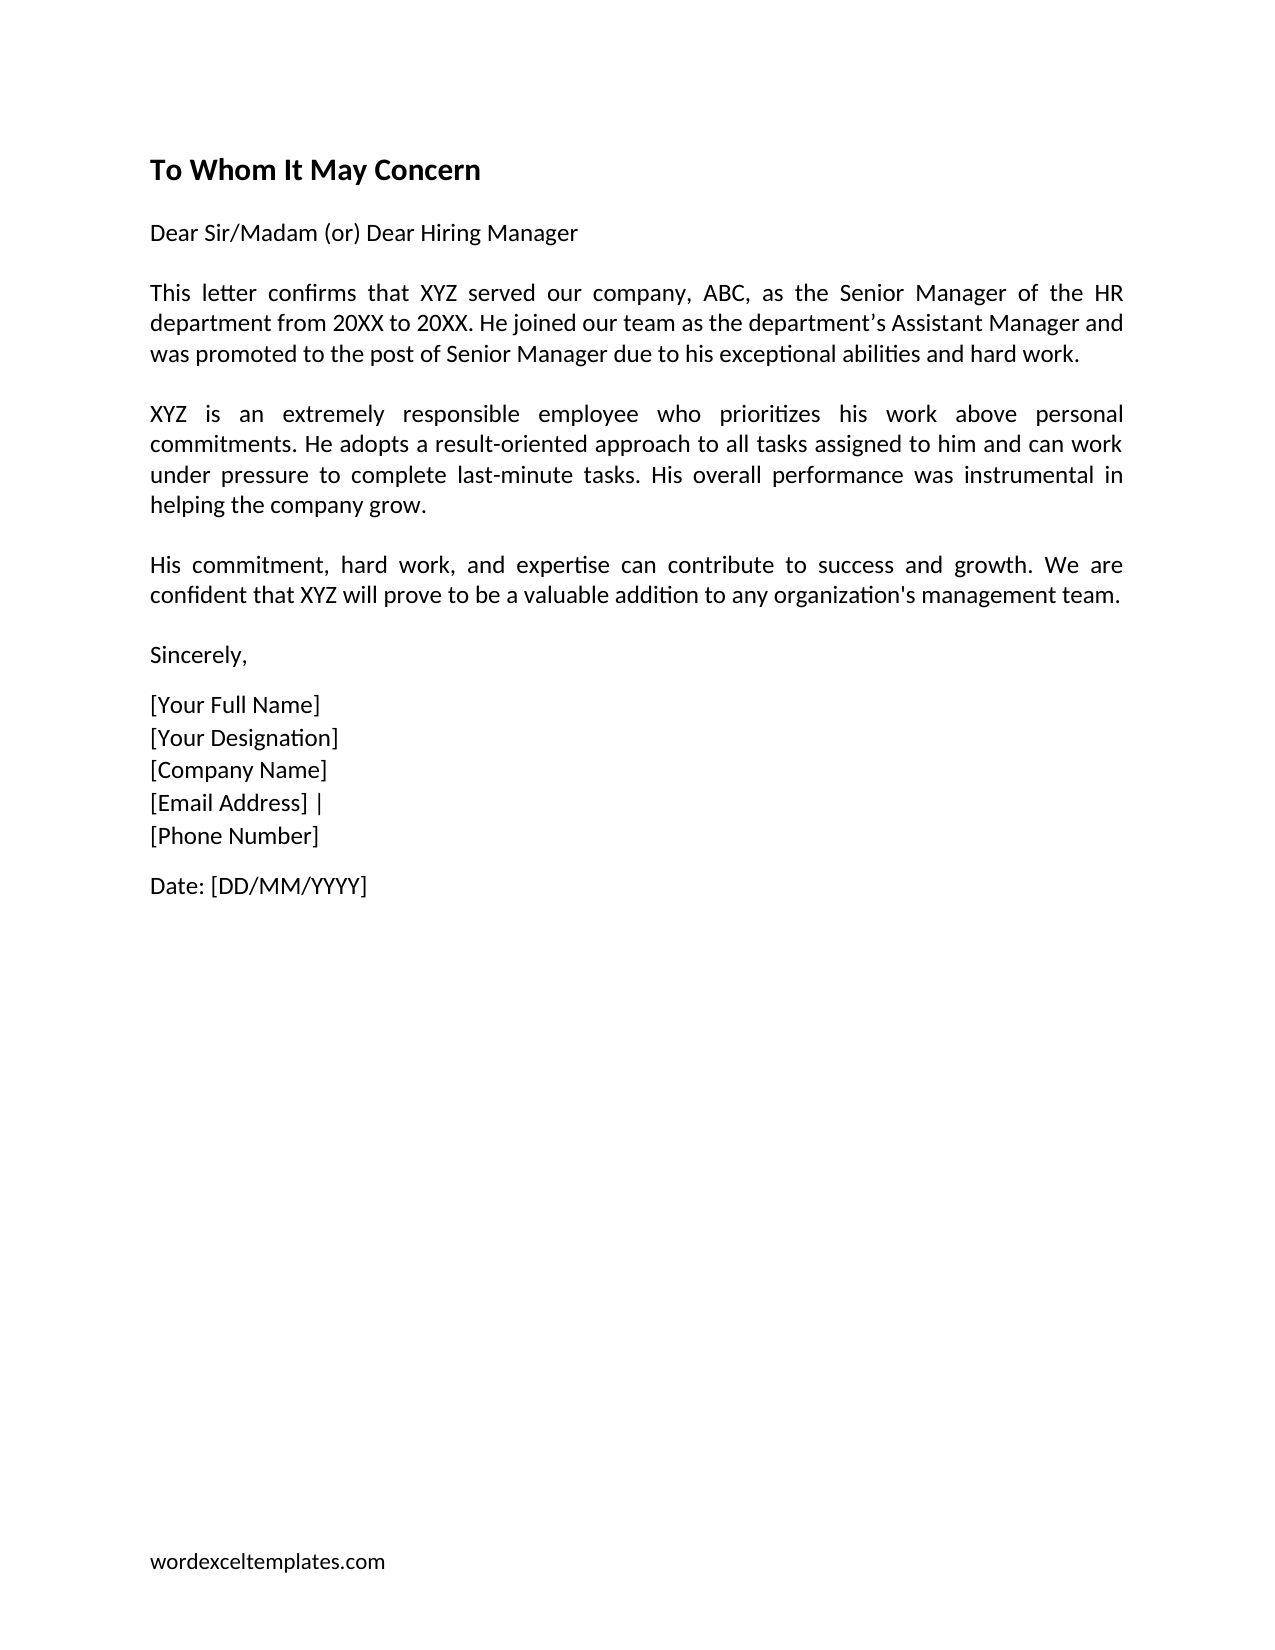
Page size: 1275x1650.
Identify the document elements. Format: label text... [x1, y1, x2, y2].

text [Your Full Name] [Your Designation] [Company Name] [Email Address] | [Phone Number] [150, 689, 1125, 851]
text His commitment, hard work, and expertise can contribute to success and growth. We are confident that XYZ will prove to be a valuable addition to any organization's management team. [150, 549, 1125, 610]
text XYZ is an extremely responsible employee who prioritizes his work above personal commitments. He adopts a result-oriented approach to all tasks assigned to him and can work under pressure to complete last-minute tasks. His overall performance was instrumental in helping the company grow. [150, 398, 1125, 520]
text Dear Sir/Madam (or) Dear Hiring Manager [150, 217, 1125, 248]
text To Whom It May Concern [150, 150, 1125, 188]
text This letter confirms that XYZ served our company, ABC, as the Senior Manager of the HR department from 20XX to 20XX. He joined our team as the department’s Assistant Manager and was promoted to the post of Senior Manager due to his exceptional abilities and hard work. [150, 277, 1125, 368]
text Date: [DD/MM/YYYY] [150, 870, 1125, 901]
text Sincerely, [150, 639, 1125, 670]
